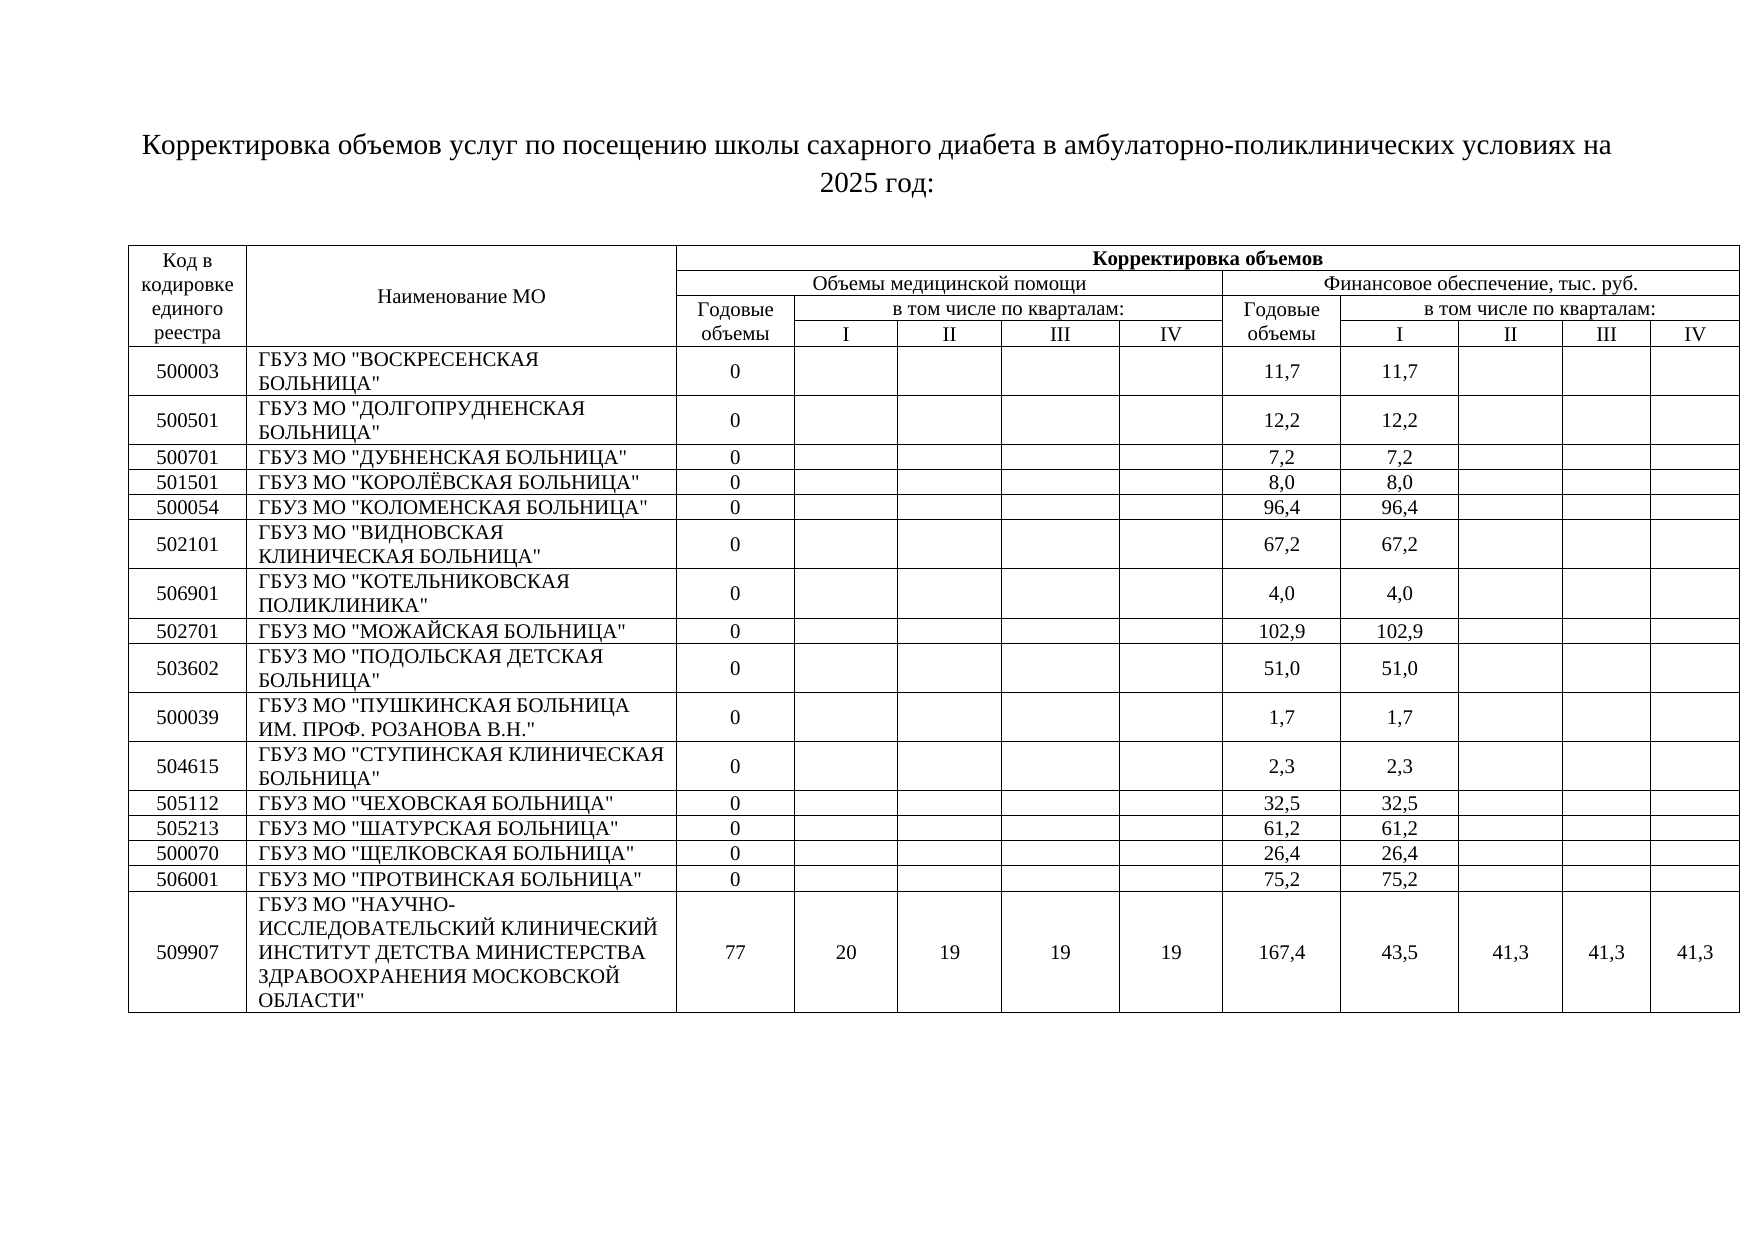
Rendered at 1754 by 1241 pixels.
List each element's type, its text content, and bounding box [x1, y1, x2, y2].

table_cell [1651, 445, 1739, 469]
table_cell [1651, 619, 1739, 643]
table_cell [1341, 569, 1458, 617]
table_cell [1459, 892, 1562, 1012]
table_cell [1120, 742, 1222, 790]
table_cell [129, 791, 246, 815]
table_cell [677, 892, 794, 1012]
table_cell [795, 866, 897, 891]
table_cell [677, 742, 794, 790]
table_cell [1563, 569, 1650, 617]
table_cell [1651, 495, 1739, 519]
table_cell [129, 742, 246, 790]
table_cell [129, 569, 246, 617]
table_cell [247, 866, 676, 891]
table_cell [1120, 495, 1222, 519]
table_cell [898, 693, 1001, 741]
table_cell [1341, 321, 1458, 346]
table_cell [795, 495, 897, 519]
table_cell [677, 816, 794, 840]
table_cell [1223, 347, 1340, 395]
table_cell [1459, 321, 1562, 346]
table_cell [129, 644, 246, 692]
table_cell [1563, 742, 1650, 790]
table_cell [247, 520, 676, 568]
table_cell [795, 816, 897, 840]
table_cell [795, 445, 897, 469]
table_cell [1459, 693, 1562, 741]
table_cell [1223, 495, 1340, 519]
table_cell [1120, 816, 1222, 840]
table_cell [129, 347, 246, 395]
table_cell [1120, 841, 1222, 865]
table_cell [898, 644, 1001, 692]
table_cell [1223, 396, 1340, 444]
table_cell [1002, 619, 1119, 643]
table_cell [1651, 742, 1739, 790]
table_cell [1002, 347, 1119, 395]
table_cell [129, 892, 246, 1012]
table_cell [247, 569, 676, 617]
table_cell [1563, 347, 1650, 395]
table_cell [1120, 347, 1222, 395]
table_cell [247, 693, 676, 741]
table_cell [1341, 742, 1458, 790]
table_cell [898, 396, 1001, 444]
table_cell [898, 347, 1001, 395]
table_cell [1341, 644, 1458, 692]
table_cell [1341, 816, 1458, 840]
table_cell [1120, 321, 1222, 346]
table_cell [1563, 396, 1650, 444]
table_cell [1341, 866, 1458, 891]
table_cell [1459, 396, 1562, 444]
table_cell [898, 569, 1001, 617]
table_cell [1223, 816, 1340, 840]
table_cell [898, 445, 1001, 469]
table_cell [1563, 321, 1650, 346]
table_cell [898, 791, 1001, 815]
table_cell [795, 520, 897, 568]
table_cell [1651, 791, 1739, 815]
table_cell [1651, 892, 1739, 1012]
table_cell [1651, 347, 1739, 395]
text Корректировка объемов услуг по посещению школы сахарного диабета в амбулаторно-поликлинических условиях на 2025 год: [118, 127, 1636, 199]
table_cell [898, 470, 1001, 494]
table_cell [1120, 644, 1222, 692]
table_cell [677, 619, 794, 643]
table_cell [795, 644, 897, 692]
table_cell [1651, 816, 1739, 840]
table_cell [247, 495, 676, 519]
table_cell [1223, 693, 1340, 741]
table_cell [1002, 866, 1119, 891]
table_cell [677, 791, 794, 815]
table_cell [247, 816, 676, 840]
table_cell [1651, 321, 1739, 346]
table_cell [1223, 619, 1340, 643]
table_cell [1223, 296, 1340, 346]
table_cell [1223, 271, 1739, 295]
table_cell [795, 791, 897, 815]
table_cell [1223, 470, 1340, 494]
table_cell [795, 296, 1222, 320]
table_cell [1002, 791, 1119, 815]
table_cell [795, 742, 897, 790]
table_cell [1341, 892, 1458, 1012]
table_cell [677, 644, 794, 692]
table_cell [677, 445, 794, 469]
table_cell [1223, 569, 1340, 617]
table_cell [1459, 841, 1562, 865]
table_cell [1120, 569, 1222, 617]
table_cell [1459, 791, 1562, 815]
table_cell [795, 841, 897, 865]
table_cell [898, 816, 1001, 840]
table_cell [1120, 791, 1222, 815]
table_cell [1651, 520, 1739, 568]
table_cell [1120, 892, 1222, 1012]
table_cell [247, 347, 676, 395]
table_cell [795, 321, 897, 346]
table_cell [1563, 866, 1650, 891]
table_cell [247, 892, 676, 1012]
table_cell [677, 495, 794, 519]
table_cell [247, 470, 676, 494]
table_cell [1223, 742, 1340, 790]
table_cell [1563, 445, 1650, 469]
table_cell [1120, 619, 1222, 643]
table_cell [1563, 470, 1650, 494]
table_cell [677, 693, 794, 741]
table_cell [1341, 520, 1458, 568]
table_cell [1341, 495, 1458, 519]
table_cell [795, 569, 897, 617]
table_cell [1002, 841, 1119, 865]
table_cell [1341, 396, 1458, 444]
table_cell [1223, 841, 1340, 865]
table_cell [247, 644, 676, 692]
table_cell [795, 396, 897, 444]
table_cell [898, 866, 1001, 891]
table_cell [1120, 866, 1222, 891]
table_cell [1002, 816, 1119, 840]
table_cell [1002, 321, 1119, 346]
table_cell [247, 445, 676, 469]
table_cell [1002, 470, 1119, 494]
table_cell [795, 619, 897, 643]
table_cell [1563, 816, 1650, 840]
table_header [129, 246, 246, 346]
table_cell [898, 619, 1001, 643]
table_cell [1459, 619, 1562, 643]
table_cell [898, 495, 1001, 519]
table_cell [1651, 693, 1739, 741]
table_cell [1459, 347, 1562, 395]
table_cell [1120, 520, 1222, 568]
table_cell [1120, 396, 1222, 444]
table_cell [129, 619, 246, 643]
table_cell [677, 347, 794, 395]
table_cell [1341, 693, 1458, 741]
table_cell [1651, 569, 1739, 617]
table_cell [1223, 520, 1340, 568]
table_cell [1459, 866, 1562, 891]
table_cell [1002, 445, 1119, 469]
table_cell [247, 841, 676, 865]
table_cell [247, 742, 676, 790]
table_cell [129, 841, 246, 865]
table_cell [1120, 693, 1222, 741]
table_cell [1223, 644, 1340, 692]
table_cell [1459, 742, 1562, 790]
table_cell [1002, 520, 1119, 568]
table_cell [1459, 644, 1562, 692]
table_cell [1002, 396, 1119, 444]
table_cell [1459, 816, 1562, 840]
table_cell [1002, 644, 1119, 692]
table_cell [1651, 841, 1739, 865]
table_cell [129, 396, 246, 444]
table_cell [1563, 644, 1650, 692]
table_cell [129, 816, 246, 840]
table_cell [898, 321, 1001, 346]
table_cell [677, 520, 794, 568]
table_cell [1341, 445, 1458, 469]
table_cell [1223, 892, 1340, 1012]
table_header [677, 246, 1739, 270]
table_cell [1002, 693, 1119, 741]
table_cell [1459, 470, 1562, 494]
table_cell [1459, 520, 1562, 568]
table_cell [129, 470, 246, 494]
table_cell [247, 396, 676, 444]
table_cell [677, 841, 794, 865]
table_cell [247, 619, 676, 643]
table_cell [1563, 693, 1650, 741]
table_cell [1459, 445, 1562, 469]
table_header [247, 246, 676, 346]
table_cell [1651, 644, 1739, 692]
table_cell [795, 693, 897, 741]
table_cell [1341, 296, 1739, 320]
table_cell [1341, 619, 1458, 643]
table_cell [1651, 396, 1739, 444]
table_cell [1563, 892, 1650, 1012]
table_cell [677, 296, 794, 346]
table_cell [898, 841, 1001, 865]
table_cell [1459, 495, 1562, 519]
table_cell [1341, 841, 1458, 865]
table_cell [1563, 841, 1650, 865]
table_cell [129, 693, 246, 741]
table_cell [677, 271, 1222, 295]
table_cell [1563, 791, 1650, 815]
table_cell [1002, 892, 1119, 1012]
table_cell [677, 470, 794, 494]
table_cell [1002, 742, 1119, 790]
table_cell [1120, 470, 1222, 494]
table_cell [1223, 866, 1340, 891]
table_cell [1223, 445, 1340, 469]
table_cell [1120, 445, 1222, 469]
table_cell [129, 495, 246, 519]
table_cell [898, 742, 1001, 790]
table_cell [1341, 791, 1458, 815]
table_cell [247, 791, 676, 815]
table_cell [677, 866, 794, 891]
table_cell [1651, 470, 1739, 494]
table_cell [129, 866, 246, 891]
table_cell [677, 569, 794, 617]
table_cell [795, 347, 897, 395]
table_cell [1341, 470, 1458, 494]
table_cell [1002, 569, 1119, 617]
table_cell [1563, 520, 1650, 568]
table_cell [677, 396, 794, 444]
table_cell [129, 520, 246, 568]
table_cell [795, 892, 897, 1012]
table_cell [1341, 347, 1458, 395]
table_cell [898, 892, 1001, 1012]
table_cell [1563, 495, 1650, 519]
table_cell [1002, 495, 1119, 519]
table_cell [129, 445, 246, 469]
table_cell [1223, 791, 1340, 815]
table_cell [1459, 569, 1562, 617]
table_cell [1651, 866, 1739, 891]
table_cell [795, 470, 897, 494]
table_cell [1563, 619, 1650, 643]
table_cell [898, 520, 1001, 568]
